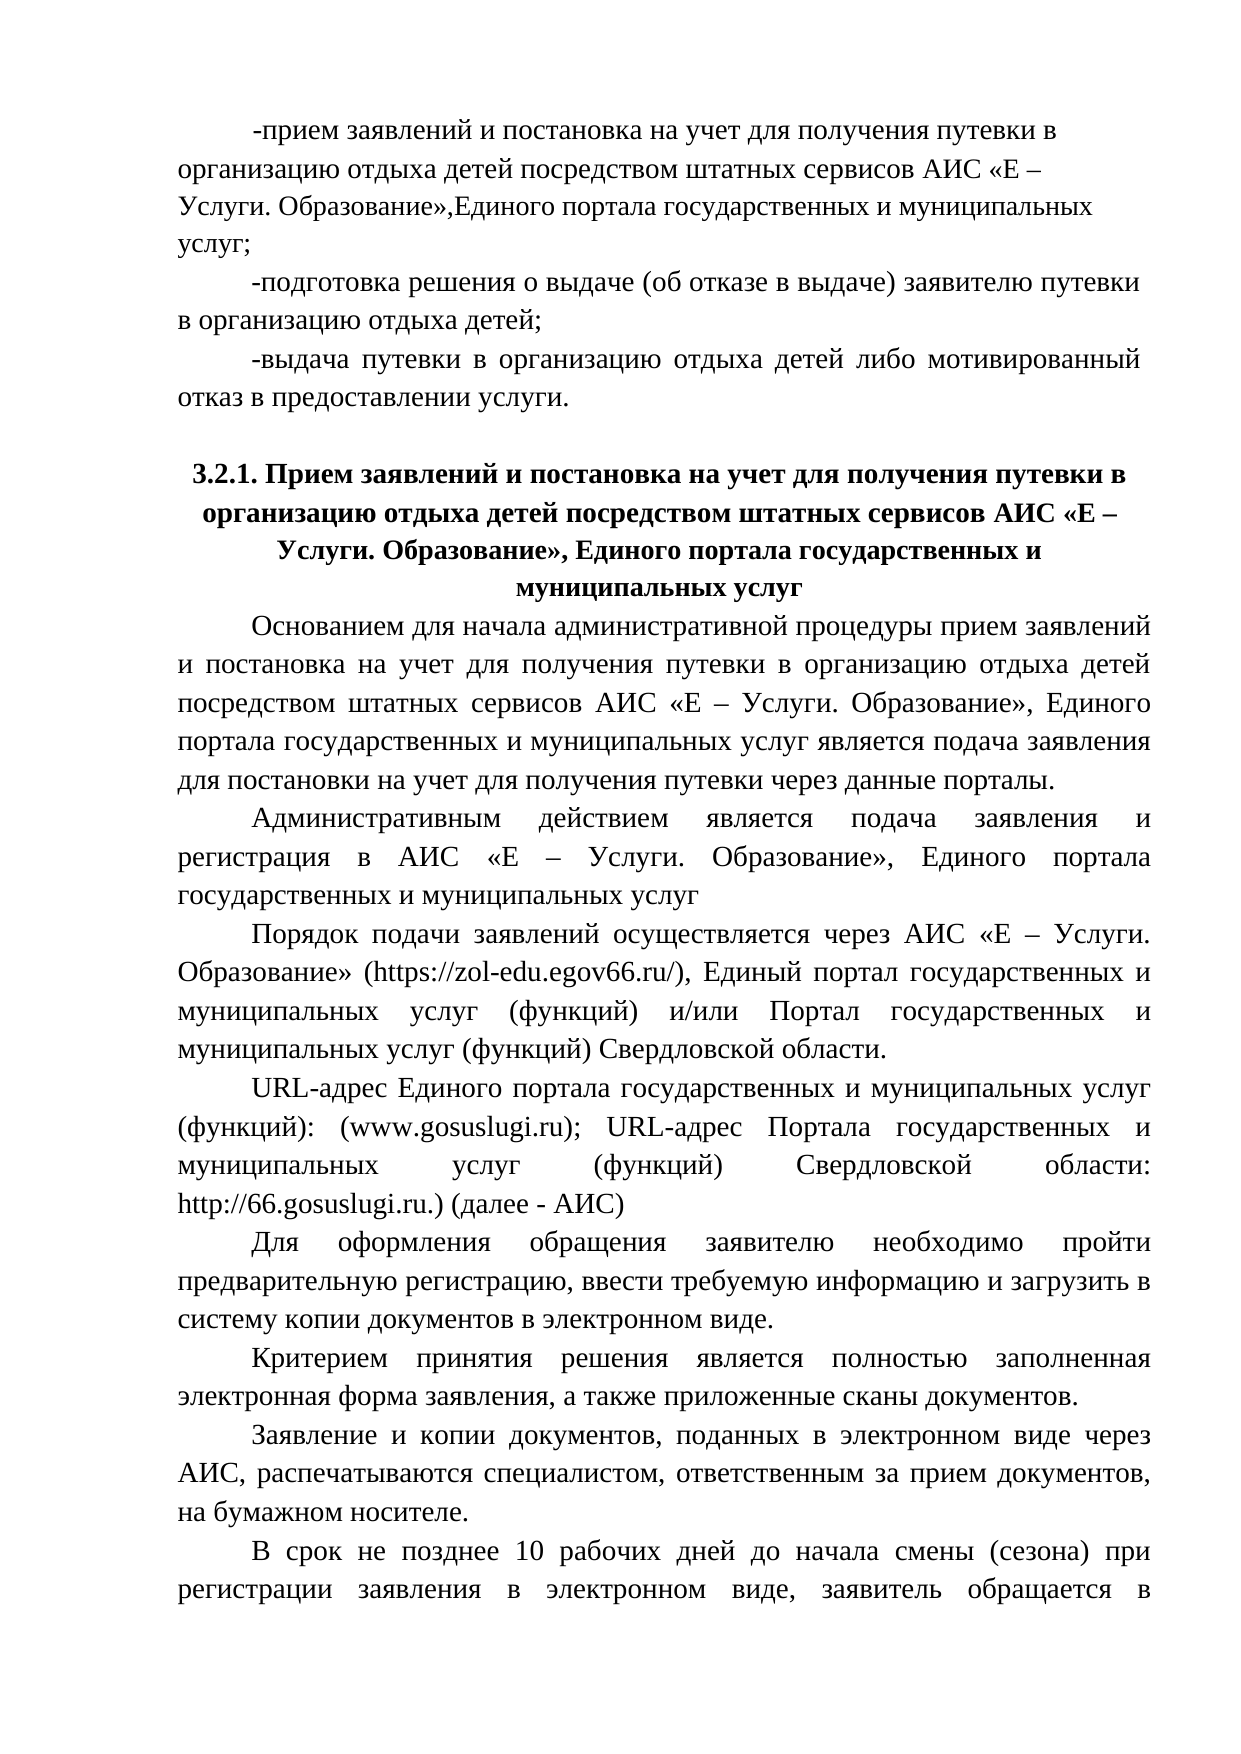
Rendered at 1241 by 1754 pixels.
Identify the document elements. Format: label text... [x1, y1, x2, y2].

text Порядок подачи заявлений осуществляется через АИС «Е – Услуги. Образование» (https://zol-edu.egov66.ru/), Единый портал государственных и муниципальных услуг (функций) и/или Портал государственных и муниципальных услуг (функций) Свердловской области. [177, 916, 1152, 1065]
text Критерием принятия решения является полностью заполненная электронная форма заявления, а также приложенные сканы документов. [177, 1340, 1152, 1412]
text Для оформления обращения заявителю необходимо пройти предварительную регистрацию, ввести требуемую информацию и загрузить в систему копии документов в электронном виде. [177, 1224, 1152, 1335]
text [177, 1533, 1152, 1605]
text -выдача путевки в организацию отдыха детей либо мотивированный отказ в предоставлении услуги. [177, 341, 1141, 413]
text -подготовка решения о выдаче (об отказе в выдаче) заявителю путевки в организацию отдыха детей; [177, 264, 1141, 336]
text URL-адрес Единого портала государственных и муниципальных услуг (функций): (www.gosuslugi.ru); URL-адрес Портала государственных и муниципальных услуг (функций) Свердловской области: http://66.gosuslugi.ru.) (далее - АИС) [177, 1070, 1152, 1219]
text 3.2.1. Прием заявлений и постановка на учет для получения путевки в организацию отдыха детей посредством штатных сервисов АИС «Е – Услуги. Образование», Единого портала государственных и муниципальных услуг [177, 456, 1141, 603]
text Заявление и копии документов, поданных в электронном виде через АИС, распечатываются специалистом, ответственным за прием документов, на бумажном носителе. [177, 1417, 1152, 1528]
text Основанием для начала административной процедуры прием заявлений и постановка на учет для получения путевки в организацию отдыха детей посредством штатных сервисов АИС «Е – Услуги. Образование», Единого портала государственных и муниципальных услуг является подача заявления для постановки на учет для получения путевки через данные порталы. [177, 608, 1152, 795]
text -прием заявлений и постановка на учет для получения путевки в организацию отдыха детей посредством штатных сервисов АИС «Е – Услуги. Образование»,Единого портала государственных и муниципальных услуг; [177, 112, 1141, 259]
text Административным действием является подача заявления и регистрация в АИС «Е – Услуги. Образование», Единого портала государственных и муниципальных услуг [177, 800, 1152, 911]
